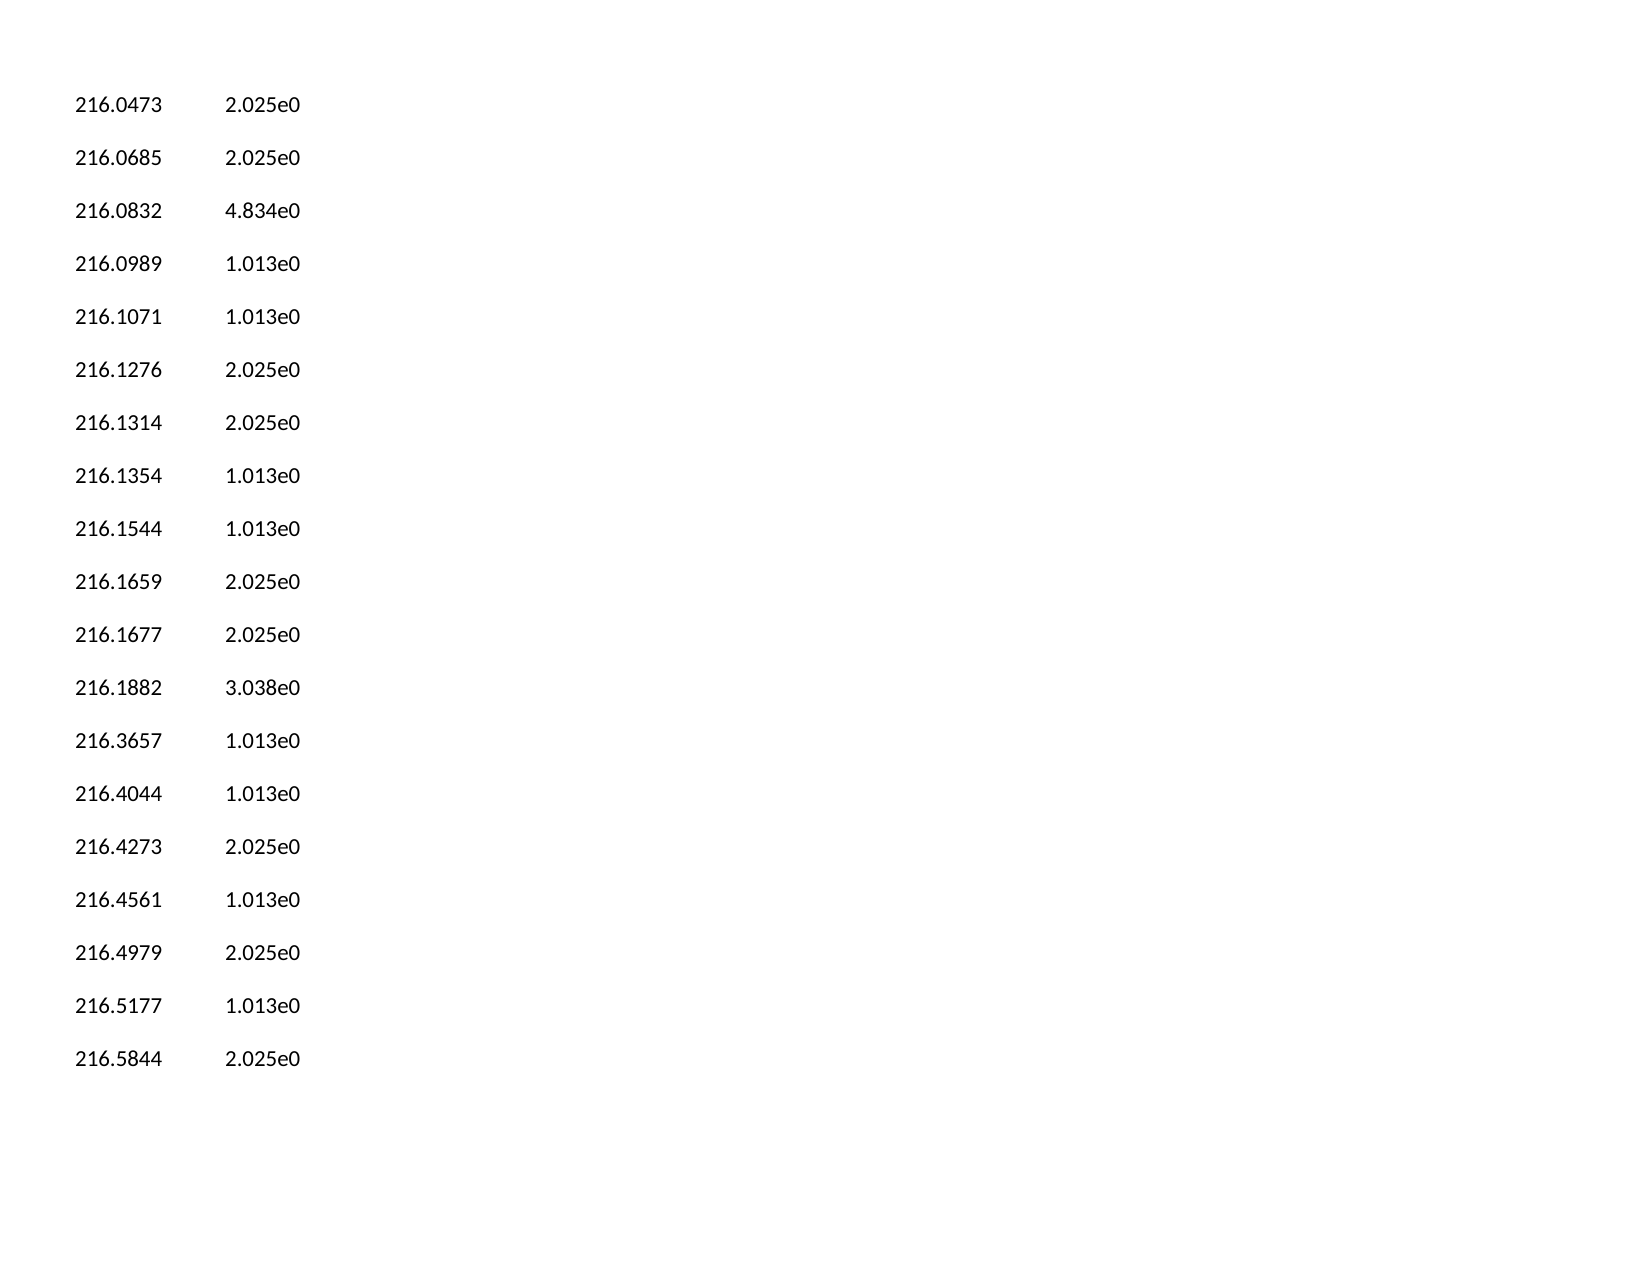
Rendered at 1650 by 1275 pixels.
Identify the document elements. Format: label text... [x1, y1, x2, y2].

text 216.5177 1.013e0 [75, 991, 1563, 1019]
text 216.4273 2.025e0 [75, 832, 1563, 860]
text 216.0473 2.025e0 [75, 90, 1563, 118]
text 216.1882 3.038e0 [75, 673, 1563, 701]
text 216.1659 2.025e0 [75, 567, 1563, 595]
text 216.3657 1.013e0 [75, 726, 1563, 754]
text 216.1354 1.013e0 [75, 461, 1563, 489]
text 216.0989 1.013e0 [75, 249, 1563, 277]
text 216.4044 1.013e0 [75, 779, 1563, 807]
text 216.1071 1.013e0 [75, 302, 1563, 330]
text 216.1314 2.025e0 [75, 408, 1563, 436]
text 216.4561 1.013e0 [75, 885, 1563, 913]
text 216.0832 4.834e0 [75, 196, 1563, 224]
text 216.1677 2.025e0 [75, 620, 1563, 648]
text 216.1276 2.025e0 [75, 355, 1563, 383]
text 216.5844 2.025e0 [75, 1044, 1563, 1072]
text 216.1544 1.013e0 [75, 514, 1563, 542]
text 216.0685 2.025e0 [75, 143, 1563, 171]
text 216.4979 2.025e0 [75, 938, 1563, 966]
